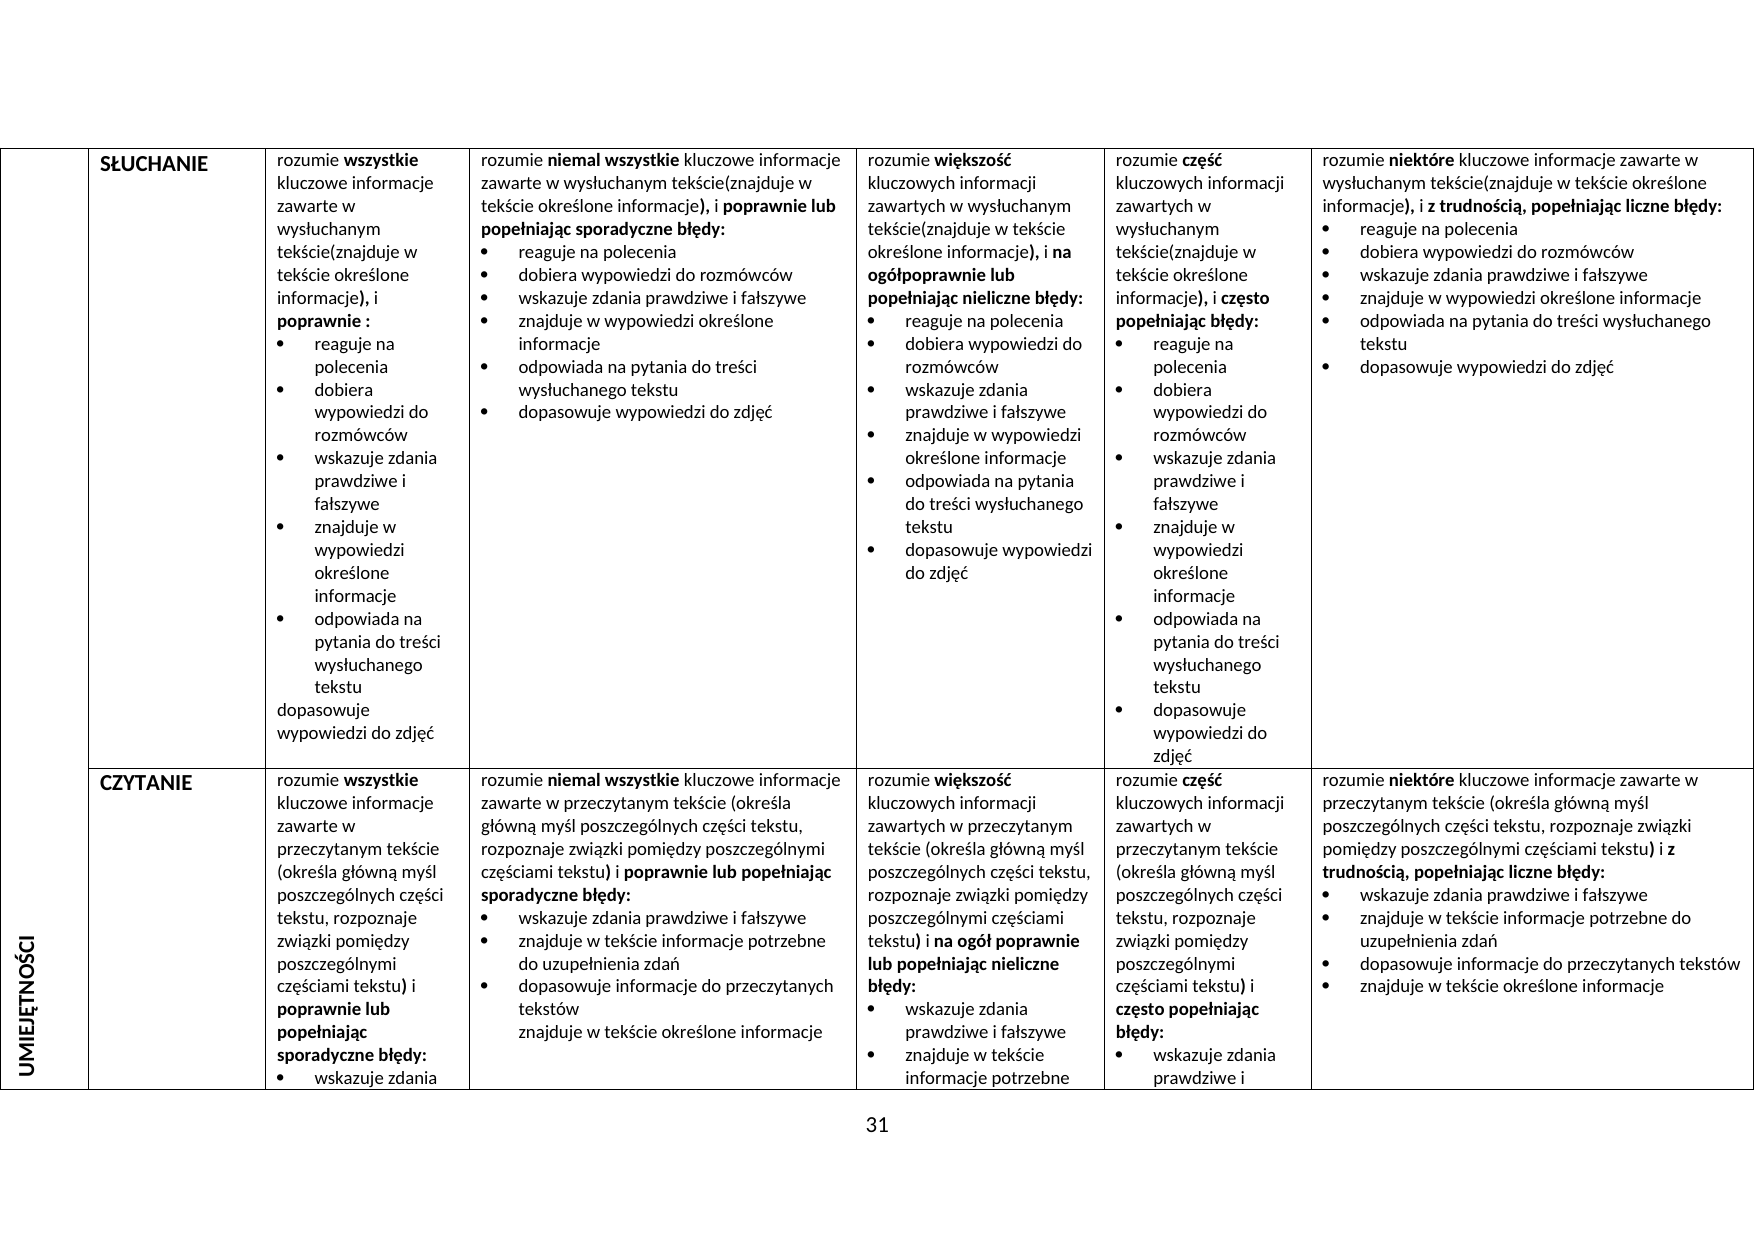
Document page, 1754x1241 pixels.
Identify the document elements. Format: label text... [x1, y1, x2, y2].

table_cell rozumie niemal wszystkie kluczowe informacje zawarte w wysłuchanym tekście(znajduje w tekście określone informacje), i poprawnie lub popełniając sporadyczne błędy: reaguje na polecenia dobiera wypowiedzi do rozmówców wskazuje zdania prawdziwe i fałszywe znajduje w wypowiedzi określone informacje odpowiada na pytania do treści wysłuchanego tekstu dopasowuje wypowiedzi do zdjęć [470, 149, 856, 767]
table_cell rozumie większość kluczowych informacji zawartych w wysłuchanym tekście(znajduje w tekście określone informacje), i na ogółpoprawnie lub popełniając nieliczne błędy: reaguje na polecenia dobiera wypowiedzi do rozmówców wskazuje zdania prawdziwe i fałszywe znajduje w wypowiedzi określone informacje odpowiada na pytania do treści wysłuchanego tekstu dopasowuje wypowiedzi do zdjęć [857, 149, 1104, 767]
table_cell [266, 769, 469, 1089]
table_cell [470, 769, 856, 1089]
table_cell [857, 769, 1104, 1089]
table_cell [1312, 769, 1753, 1089]
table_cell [1105, 769, 1311, 1089]
table_cell CZYTANIE [89, 769, 265, 1089]
table_cell UMIEJĘTNOŚCI [1, 149, 88, 1089]
table_cell rozumie niektóre kluczowe informacje zawarte w wysłuchanym tekście(znajduje w tekście określone informacje), i z trudnością, popełniając liczne błędy: reaguje na polecenia dobiera wypowiedzi do rozmówców wskazuje zdania prawdziwe i fałszywe znajduje w wypowiedzi określone informacje odpowiada na pytania do treści wysłuchanego tekstu dopasowuje wypowiedzi do zdjęć [1312, 149, 1753, 767]
table_cell rozumie wszystkie kluczowe informacje zawarte w wysłuchanym tekście(znajduje w tekście określone informacje), i poprawnie : reaguje na polecenia dobiera wypowiedzi do rozmówców wskazuje zdania prawdziwe i fałszywe znajduje w wypowiedzi określone informacje odpowiada na pytania do treści wysłuchanego tekstu dopasowuje wypowiedzi do zdjęć [266, 149, 469, 767]
table_cell SŁUCHANIE [89, 149, 265, 767]
table_cell rozumie część kluczowych informacji zawartych w wysłuchanym tekście(znajduje w tekście określone informacje), i często popełniając błędy: reaguje na polecenia dobiera wypowiedzi do rozmówców wskazuje zdania prawdziwe i fałszywe znajduje w wypowiedzi określone informacje odpowiada na pytania do treści wysłuchanego tekstu dopasowuje wypowiedzi do zdjęć [1105, 149, 1311, 767]
